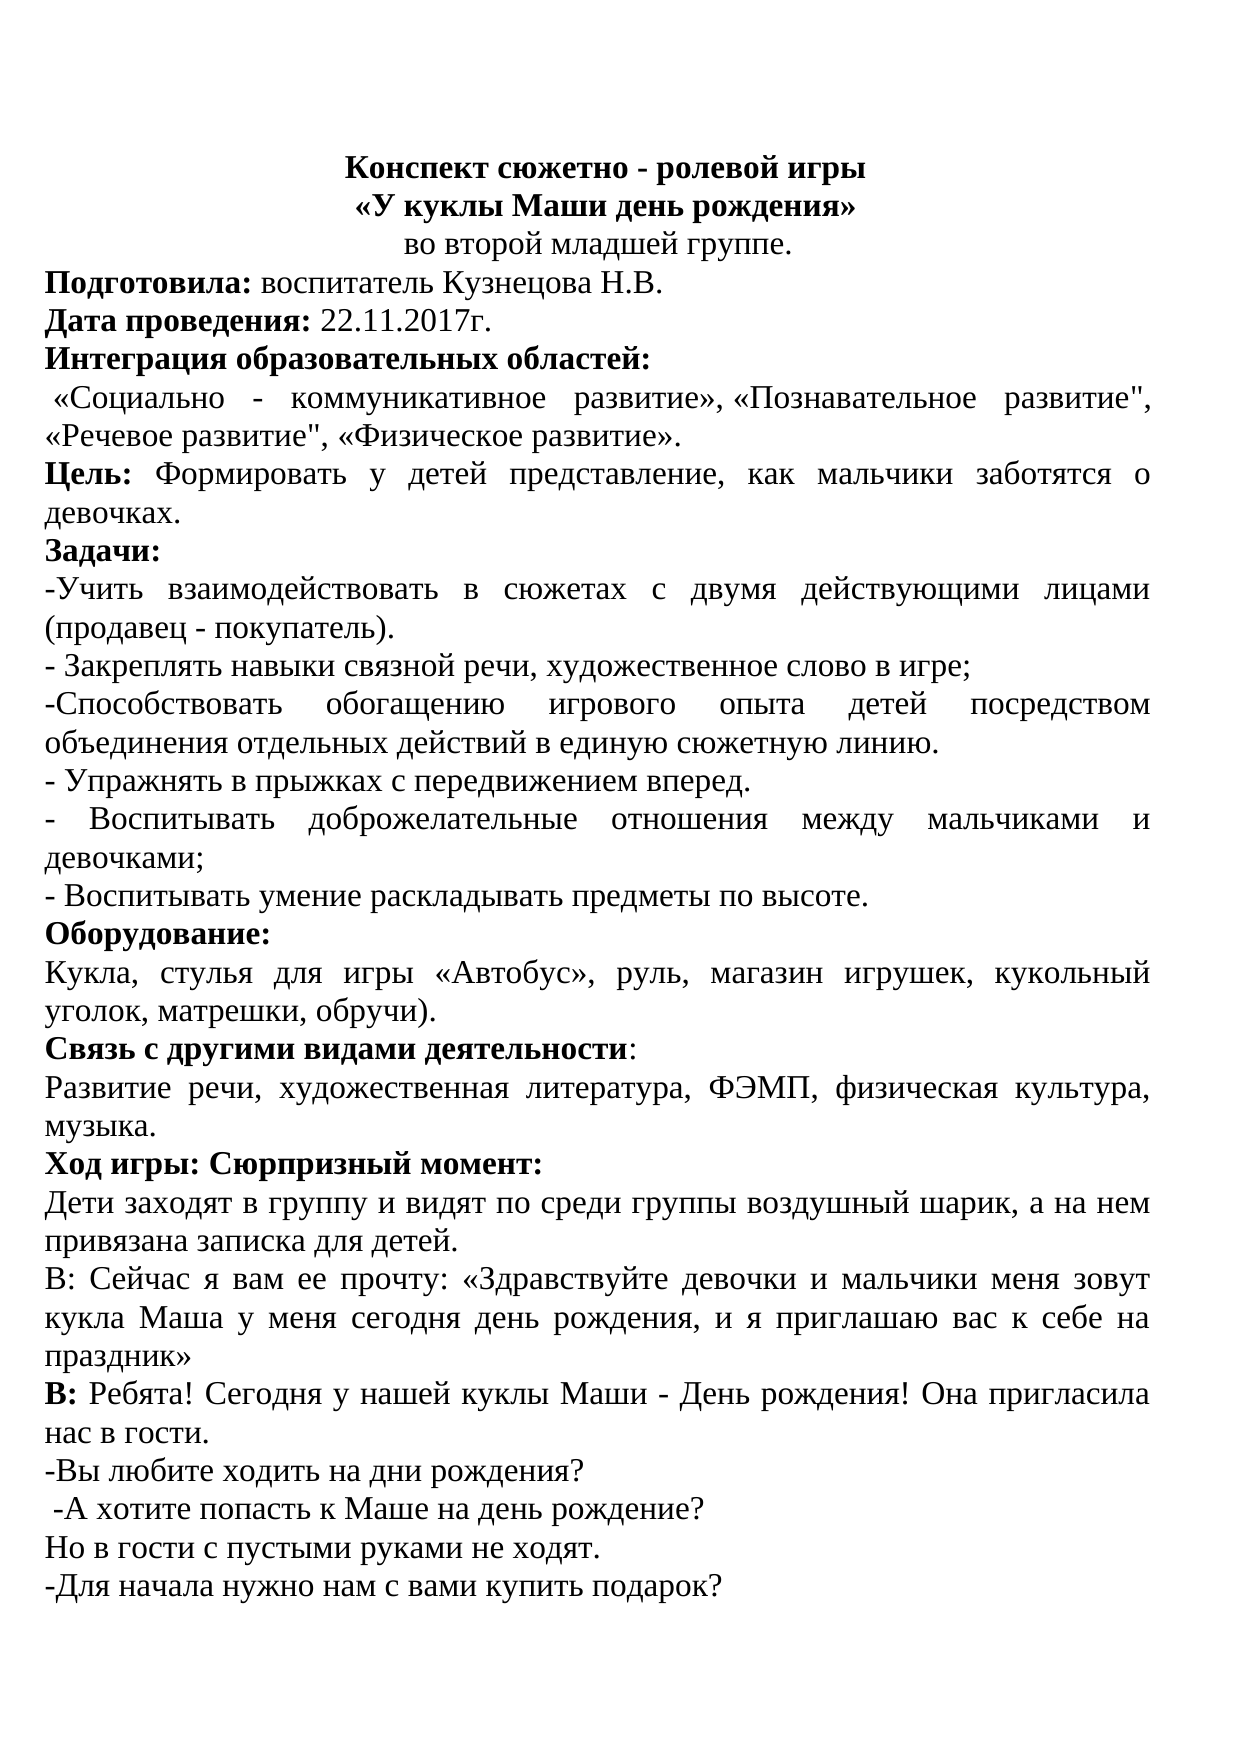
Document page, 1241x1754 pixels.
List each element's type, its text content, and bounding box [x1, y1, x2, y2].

text - Воспитывать умение раскладывать предметы по высоте. [44, 875, 1152, 913]
text Ход игры: Сюрпризный момент: [44, 1143, 1152, 1182]
text Цель: Формировать у детей представление, как мальчики заботятся о девочках. [44, 453, 1152, 530]
text -А хотите попасть к Маше на день рождение? [44, 1488, 1152, 1527]
text Кукла, стулья для игры «Автобус», руль, магазин игрушек, кукольный уголок, матрешки, обручи). [44, 952, 1152, 1028]
text Интеграция образовательных областей: [44, 338, 1152, 377]
text Оборудование: [44, 913, 1152, 952]
text Подготовила: воспитатель Кузнецова Н.В. [44, 262, 1152, 300]
text Дата проведения: 22.11.2017г. [44, 300, 1152, 338]
text -Учить взаимодействовать в сюжетах с двумя действующими лицами (продавец - покупатель). [44, 568, 1152, 645]
text Но в гости с пустыми руками не ходят. [44, 1527, 1152, 1565]
text Связь с другими видами деятельности: [44, 1028, 1152, 1067]
text В: Сейчас я вам ее прочту: «Здравствуйте девочки и мальчики меня зовут кукла Маша у меня сегодня день рождения, и я приглашаю вас к себе на праздник» [44, 1258, 1152, 1373]
text -Вы любите ходить на дни рождения? [44, 1450, 1152, 1488]
text Конспект сюжетно - ролевой игры «У куклы Маши день рождения» [59, 147, 1152, 223]
text В: Ребята! Сегодня у нашей куклы Маши - День рождения! Она пригласила нас в гости. [44, 1373, 1152, 1450]
text во второй младшей группе. [44, 223, 1152, 262]
text - Воспитывать доброжелательные отношения между мальчиками и девочками; [44, 798, 1152, 875]
text - Упражнять в прыжках с передвижением вперед. [44, 760, 1152, 798]
text -Для начала нужно нам с вами купить подарок? [44, 1565, 1152, 1603]
text Дети заходят в группу и видят по среди группы воздушный шарик, а на нем привязана записка для детей. [44, 1182, 1152, 1258]
text Развитие речи, художественная литература, ФЭМП, физическая культура, музыка. [44, 1067, 1152, 1143]
text «Социально - коммуникативное развитие», «Познавательное развитие", «Речевое развитие", «Физическое развитие». [44, 377, 1152, 453]
text -Способствовать обогащению игрового опыта детей посредством объединения отдельных действий в единую сюжетную линию. [44, 683, 1152, 760]
text - Закреплять навыки связной речи, художественное слово в игре; [44, 645, 1152, 683]
text Задачи: [44, 530, 1152, 568]
